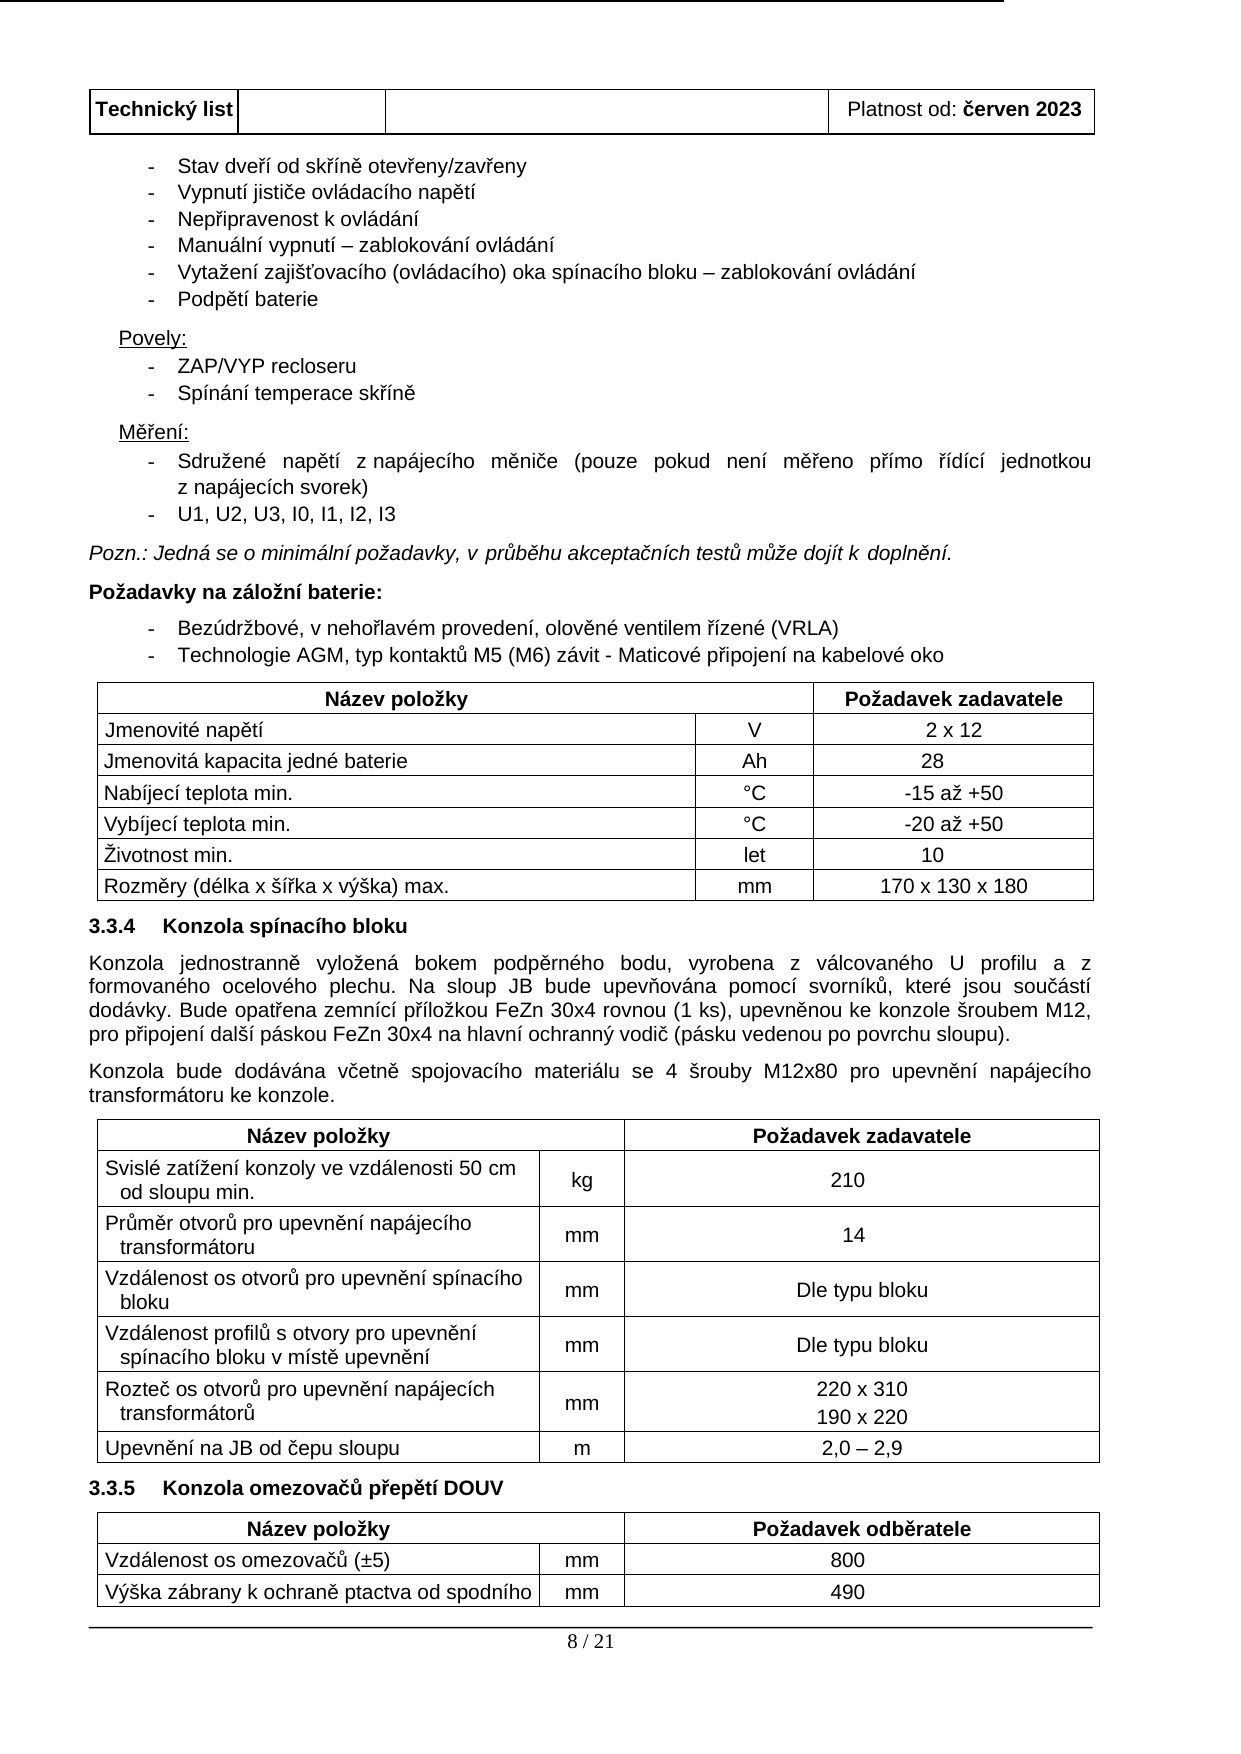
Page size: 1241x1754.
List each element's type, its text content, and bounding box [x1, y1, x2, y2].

table_cell Vzdálenost os omezovačů (±5) [98, 1544, 539, 1574]
table_cell 28 [814, 745, 1093, 775]
table_cell 800 [625, 1544, 1099, 1574]
table_cell mm [540, 1207, 624, 1261]
table_header [539, 1120, 624, 1150]
list Stav dveří od skříně otevřeny/zavřeny [148, 154, 1092, 178]
table_cell 490 [625, 1575, 1099, 1606]
table_cell mm [540, 1575, 624, 1606]
text Konzola jednostranně vyložená bokem podpěrného bodu, vyrobena z válcovaného U profilu a z formovaného ocelového plechu. Na sloup JB bude upevňována pomocí svorníků, které jsou součástí dodávky. Bude opatřena zemnící příložkou FeZn 30x4 rovnou (1 ks), upevněnou ke konzole šroubem M12, pro připojení další páskou FeZn 30x4 na hlavní ochranný vodič (pásku vedenou po povrchu sloupu). [89, 950, 1092, 1046]
table_header Název položky [98, 683, 695, 713]
text Požadavky na záložní baterie: [89, 579, 1092, 603]
table_cell Životnost min. [98, 839, 695, 869]
list ZAP/VYP recloseru [148, 354, 1092, 378]
table_cell °C [696, 808, 813, 838]
list Bezúdržbové, v nehořlavém provedení, olověné ventilem řízené (VRLA) [148, 616, 1092, 640]
table_cell °C [696, 776, 813, 807]
table_cell mm [540, 1317, 624, 1371]
table_cell Rozteč os otvorů pro upevnění napájecích transformátorů [98, 1372, 539, 1431]
table_cell V [696, 714, 813, 744]
table_cell Vybíjecí teplota min. [98, 808, 695, 838]
table_cell 170 x 130 x 180 [814, 870, 1093, 900]
table_cell mm [696, 870, 813, 900]
text Měření: [118, 420, 1092, 444]
table_cell 2,0 – 2,9 [625, 1432, 1099, 1462]
text Konzola bude dodávána včetně spojovacího materiálu se 4 šrouby M12x80 pro upevnění napájecího transformátoru ke konzole. [89, 1059, 1092, 1107]
list Podpětí baterie [148, 286, 1092, 311]
text Pozn.: Jedná se o minimální požadavky, v průběhu akceptačních testů může dojít k doplnění. [89, 541, 1092, 564]
table_header Požadavek zadavatele [814, 683, 1093, 713]
table_cell mm [540, 1262, 624, 1316]
table_cell m [540, 1432, 624, 1462]
table_cell Průměr otvorů pro upevnění napájecího transformátoru [98, 1207, 539, 1261]
list Sdružené napětí z napájecího měniče (pouze pokud není měřeno přímo řídící jednotkou z napájecích svorek) [148, 449, 1092, 499]
table_header Požadavek zadavatele [625, 1120, 1099, 1150]
table_cell Ah [696, 745, 813, 775]
table_header [695, 683, 813, 713]
table_cell -15 až +50 [814, 776, 1093, 807]
list Konzola omezovačů přepětí DOUV [89, 1475, 1092, 1499]
table_cell 14 [625, 1207, 1099, 1261]
table_cell -20 až +50 [814, 808, 1093, 838]
table_cell Jmenovitá kapacita jedné baterie [98, 745, 695, 775]
table_cell let [696, 839, 813, 869]
table_cell mm [540, 1372, 624, 1431]
table_cell Výška zábrany k ochraně ptactva od spodního okraje konzoly [98, 1575, 539, 1606]
list Spínání temperace skříně [148, 381, 1092, 405]
list Technologie AGM, typ kontaktů M5 (M6) závit - Maticové připojení na kabelové oko [148, 642, 1092, 667]
table_cell 220 x 310 190 x 220 [625, 1372, 1099, 1431]
table_header Požadavek odběratele [625, 1513, 1099, 1543]
list U1, U2, U3, I0, I1, I2, I3 [148, 502, 1092, 526]
table_cell Vzdálenost os otvorů pro upevnění spínacího bloku [98, 1262, 539, 1316]
table_cell Svislé zatížení konzoly ve vzdálenosti 50 cm od sloupu min. [98, 1151, 539, 1206]
table_cell Vzdálenost profilů s otvory pro upevnění spínacího bloku v místě upevnění [98, 1317, 539, 1371]
table_cell Upevnění na JB od čepu sloupu [98, 1432, 539, 1462]
table_cell kg [540, 1151, 624, 1206]
list Vytažení zajišťovacího (ovládacího) oka spínacího bloku – zablokování ovládání [148, 260, 1092, 284]
list Nepřipravenost k ovládání [148, 207, 1092, 231]
table_cell Nabíjecí teplota min. [98, 776, 695, 807]
table_header Název položky [98, 1513, 539, 1543]
list Vypnutí jističe ovládacího napětí [148, 180, 1092, 204]
table_header Název položky [98, 1120, 539, 1150]
list Manuální vypnutí – zablokování ovládání [148, 233, 1092, 257]
table_cell 10 [814, 839, 1093, 869]
table_cell Jmenovité napětí [98, 714, 695, 744]
table_cell Rozměry (délka x šířka x výška) max. [98, 870, 695, 900]
table_cell Dle typu bloku [625, 1262, 1099, 1316]
table_cell 210 [625, 1151, 1099, 1206]
table_cell mm [540, 1544, 624, 1574]
text Povely: [118, 326, 1092, 349]
list Konzola spínacího bloku [89, 914, 1092, 938]
table_header [539, 1513, 624, 1543]
table_cell Dle typu bloku [625, 1317, 1099, 1371]
table_cell 2 x 12 [814, 714, 1093, 744]
